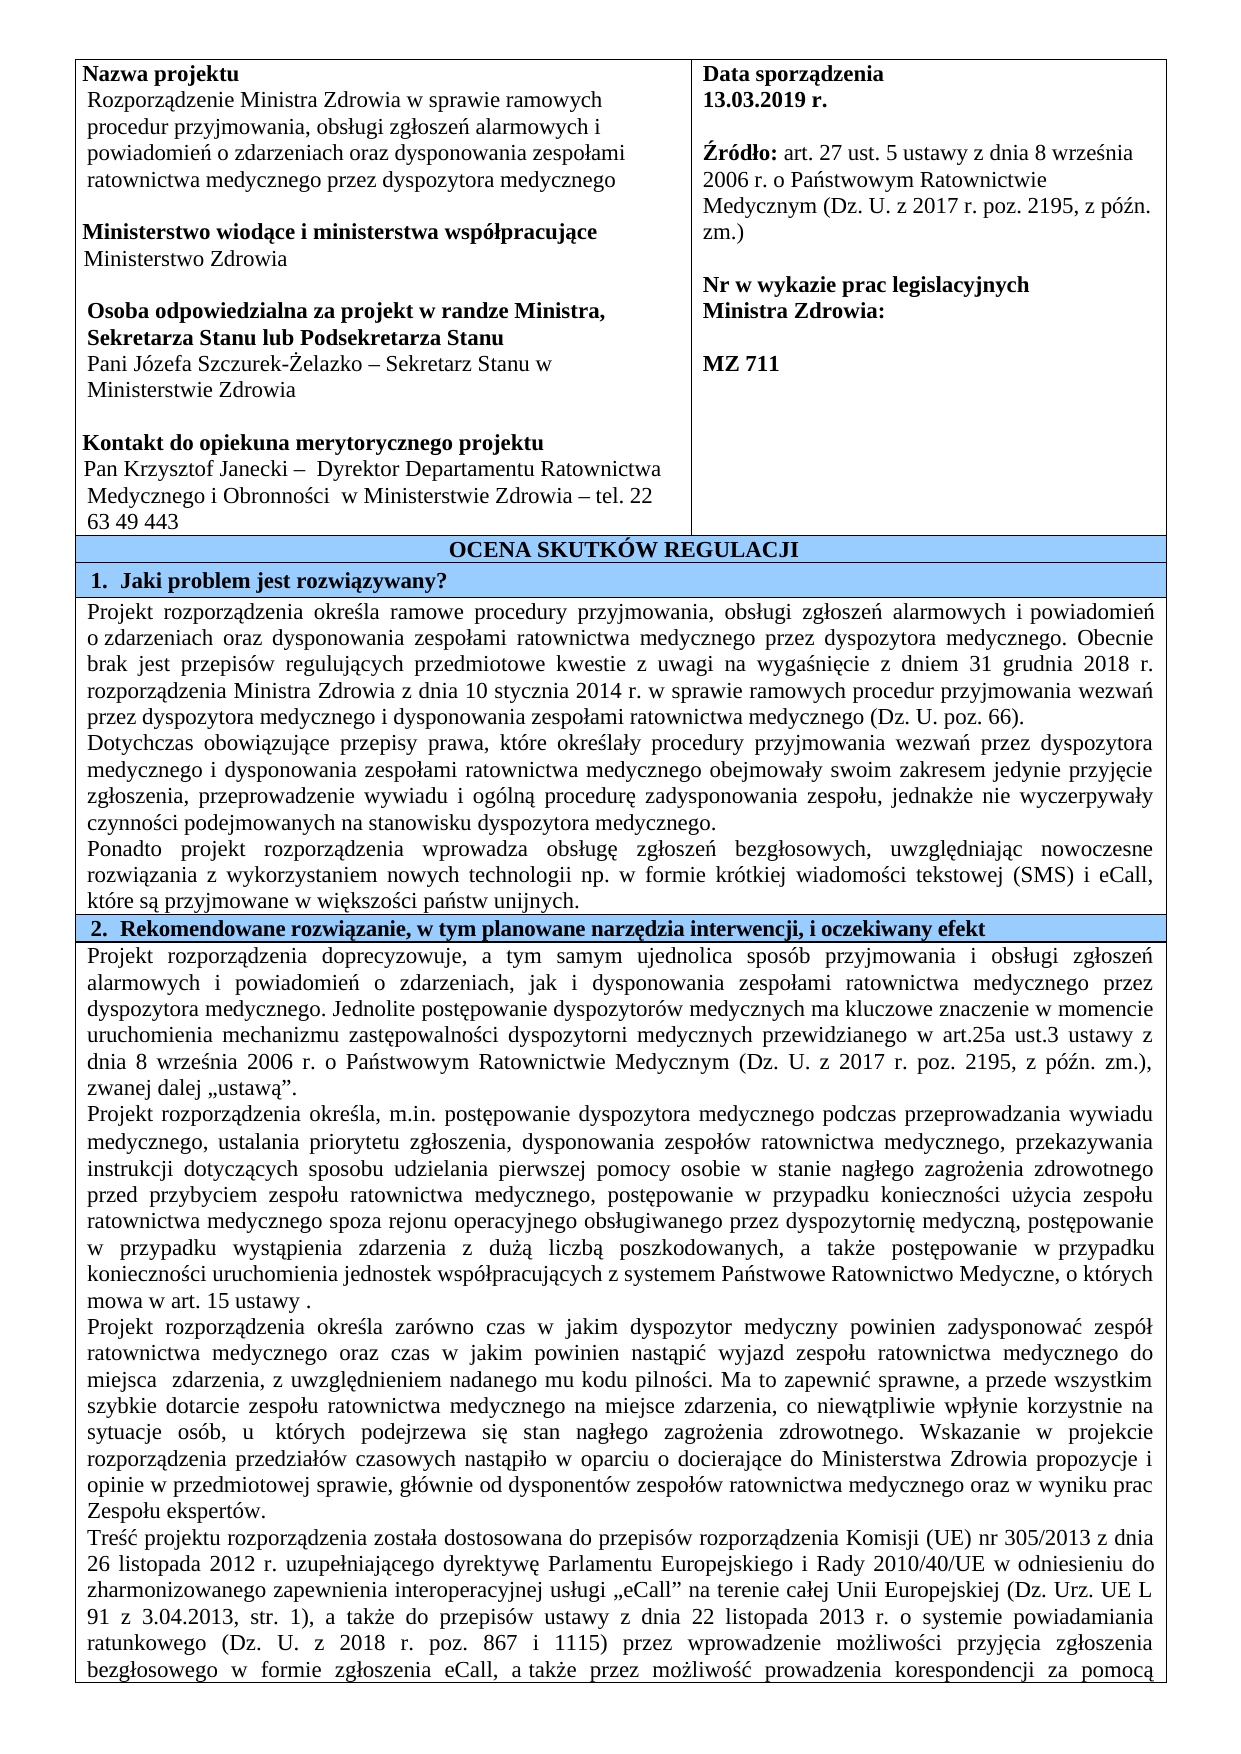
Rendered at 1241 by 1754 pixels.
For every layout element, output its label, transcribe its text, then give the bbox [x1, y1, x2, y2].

table_header Nazwa projektu Rozporządzenie Ministra Zdrowia w sprawie ramowych procedur przyjmowania, obsługi zgłoszeń alarmowych i powiadomień o zdarzeniach oraz dysponowania zespołami ratownictwa medycznego przez dyspozytora medycznego Ministerstwo wiodące i ministerstwa współpracujące Ministerstwo Zdrowia Osoba odpowiedzialna za projekt w randze Ministra, Sekretarza Stanu lub Podsekretarza Stanu Pani Józefa Szczurek-Żelazko – Sekretarz Stanu w Ministerstwie Zdrowia Kontakt do opiekuna merytorycznego projektu Pan Krzysztof Janecki – Dyrektor Departamentu Ratownictwa Medycznego i Obronności w Ministerstwie Zdrowia – tel. 22 63 49 443 [76, 60, 691, 534]
table_header Data sporządzenia 13.03.2019 r. Źródło: art. 27 ust. 5 ustawy z dnia 8 września 2006 r. o Państwowym Ratownictwie Medycznym (Dz. U. z 2017 r. poz. 2195, z późn. zm.) Nr w wykazie prac legislacyjnych Ministra Zdrowia: MZ 711 [692, 60, 1166, 534]
table_cell Rekomendowane rozwiązanie, w tym planowane narzędzia interwencji, i oczekiwany efekt [76, 915, 1166, 941]
table_cell Projekt rozporządzenia określa ramowe procedury przyjmowania, obsługi zgłoszeń alarmowych i powiadomień o zdarzeniach oraz dysponowania zespołami ratownictwa medycznego przez dyspozytora medycznego. Obecnie brak jest przepisów regulujących przedmiotowe kwestie z uwagi na wygaśnięcie z dniem 31 grudnia 2018 r. rozporządzenia Ministra Zdrowia z dnia 10 stycznia 2014 r. w sprawie ramowych procedur przyjmowania wezwań przez dyspozytora medycznego i dysponowania zespołami ratownictwa medycznego (Dz. U. poz. 66). Dotychczas obowiązujące przepisy prawa, które określały procedury przyjmowania wezwań przez dyspozytora medycznego i dysponowania zespołami ratownictwa medycznego obejmowały swoim zakresem jedynie przyjęcie zgłoszenia, przeprowadzenie wywiadu i ogólną procedurę zadysponowania zespołu, jednakże nie wyczerpywały czynności podejmowanych na stanowisku dyspozytora medycznego. Ponadto projekt rozporządzenia wprowadza obsługę zgłoszeń bezgłosowych, uwzględniając nowoczesne rozwiązania z wykorzystaniem nowych technologii np. w formie krótkiej wiadomości tekstowej (SMS) i eCall, które są przyjmowane w większości państw unijnych. [76, 598, 1166, 914]
table_cell Jaki problem jest rozwiązywany? [76, 563, 1166, 597]
table_cell OCENA SKUTKÓW REGULACJI [76, 536, 1166, 562]
